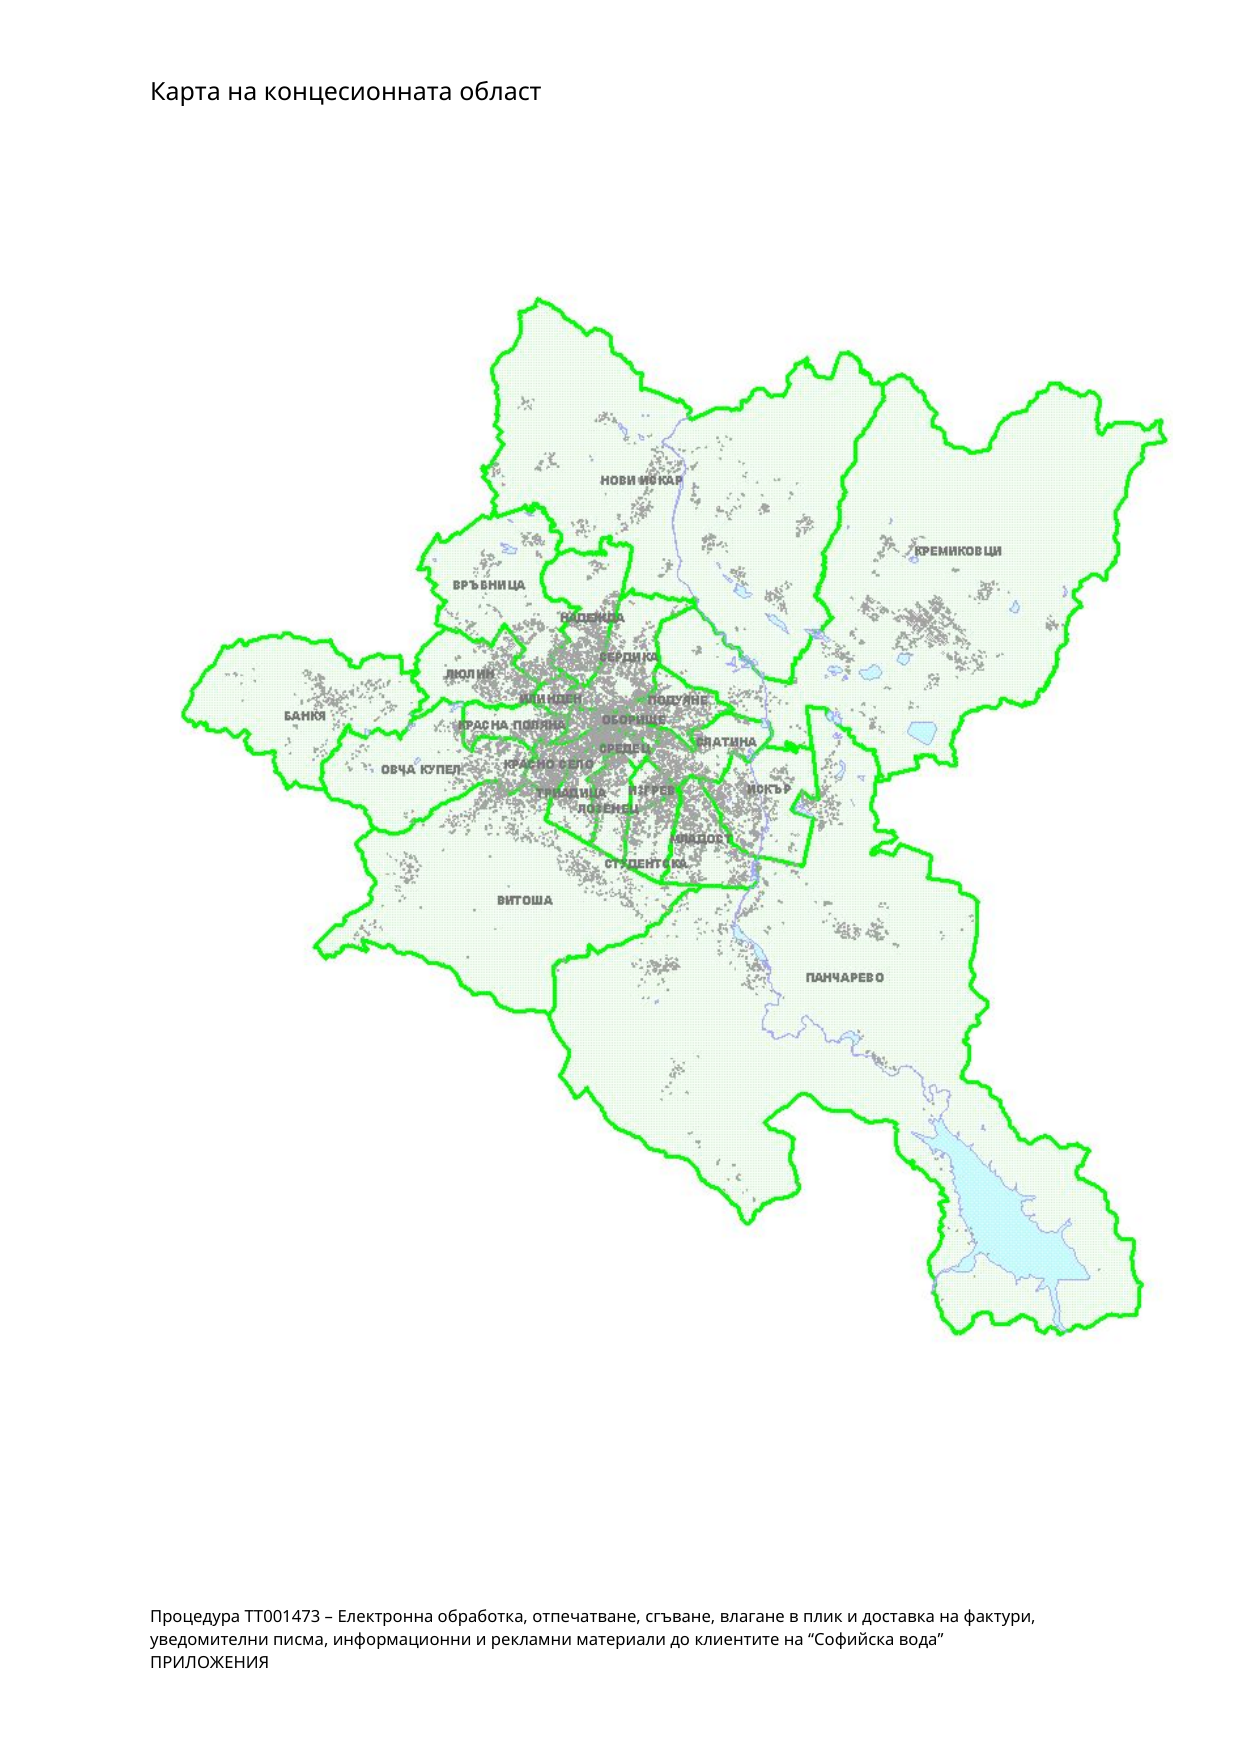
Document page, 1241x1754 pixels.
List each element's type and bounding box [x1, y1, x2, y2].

picture [179, 107, 1174, 1533]
